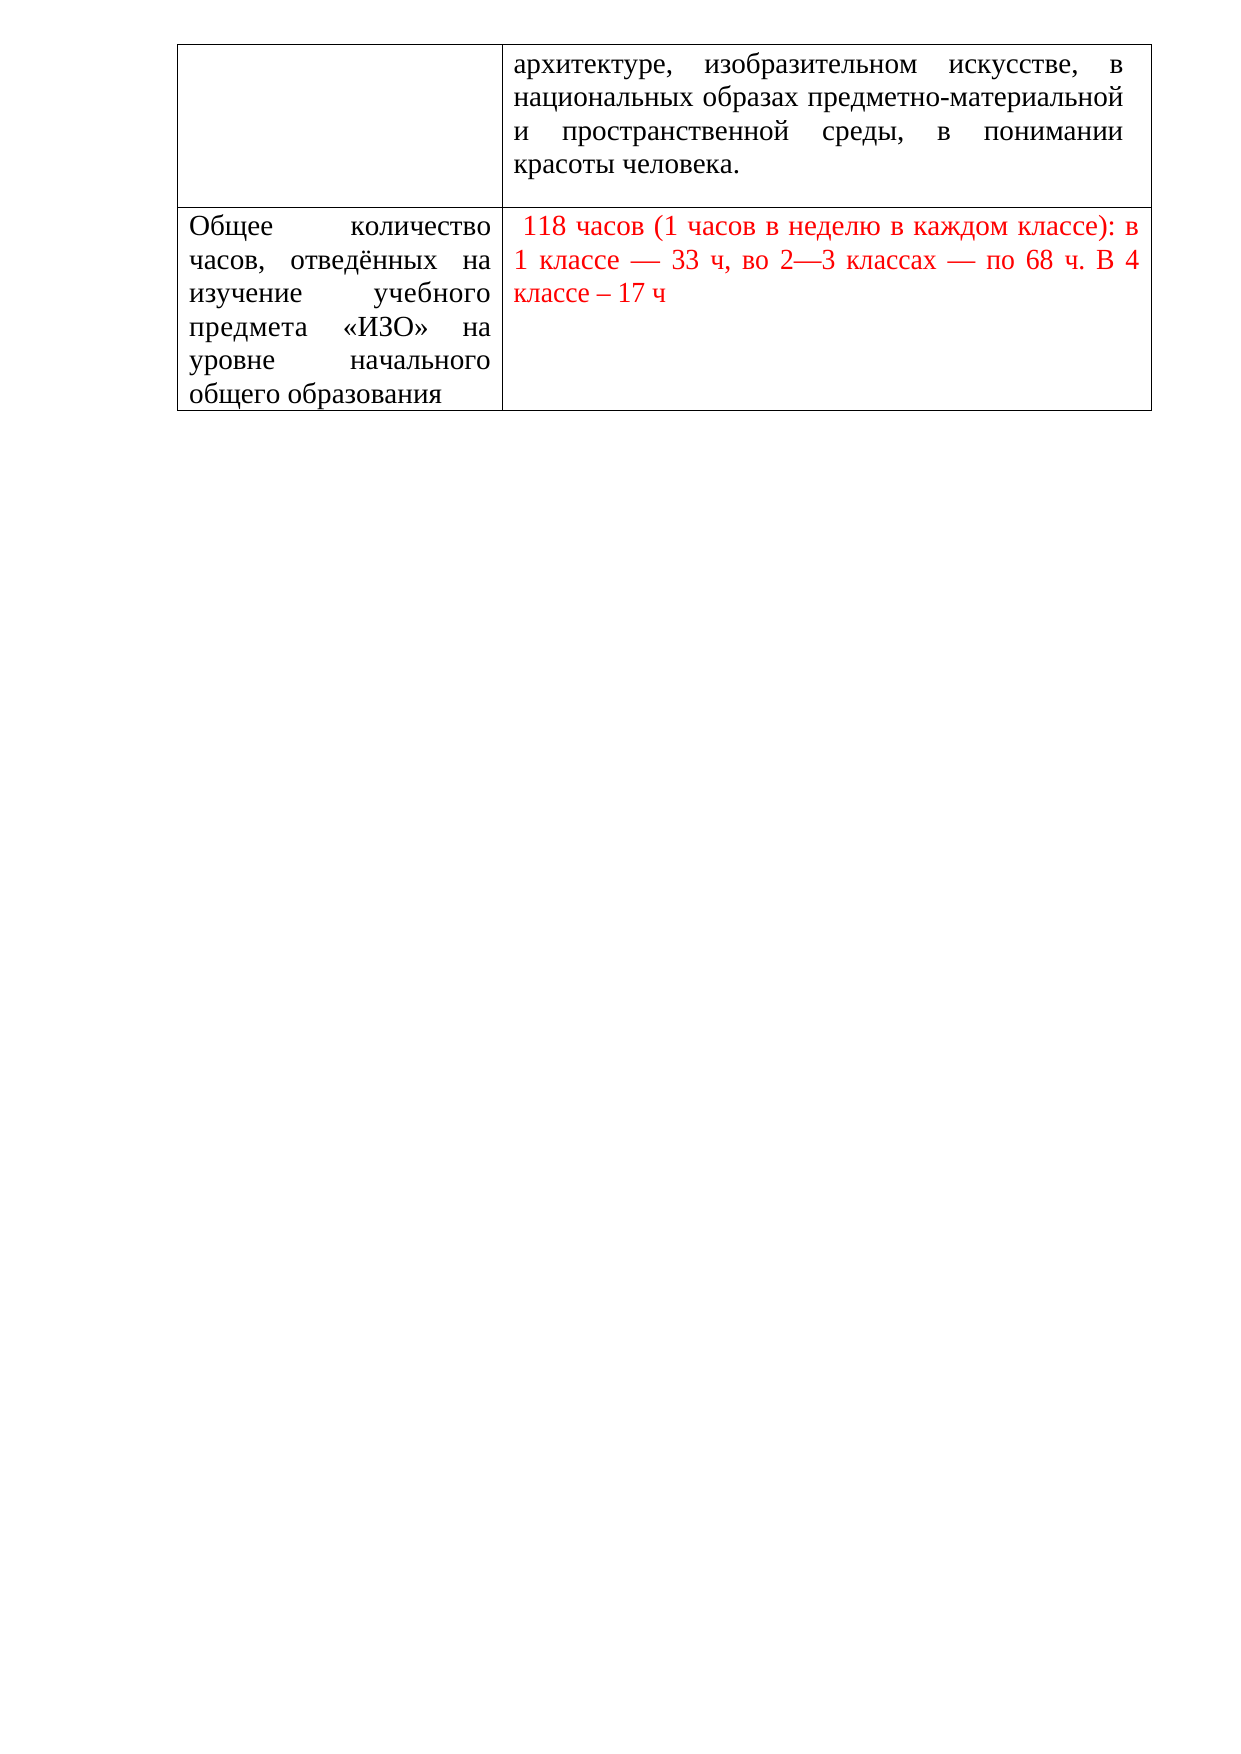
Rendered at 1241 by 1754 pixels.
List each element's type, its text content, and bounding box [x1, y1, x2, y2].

table_cell 118 часов (1 часов в неделю в каждом классе): в 1 классе — 33 ч, во 2—3 классах — по 68 ч. В 4 классе – 17 ч [503, 208, 1151, 409]
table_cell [178, 45, 502, 207]
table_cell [503, 45, 1151, 207]
table_cell Общее количество часов, отведённых на изучение учебного предмета «ИЗО» на уровне начального общего образования [178, 208, 502, 409]
